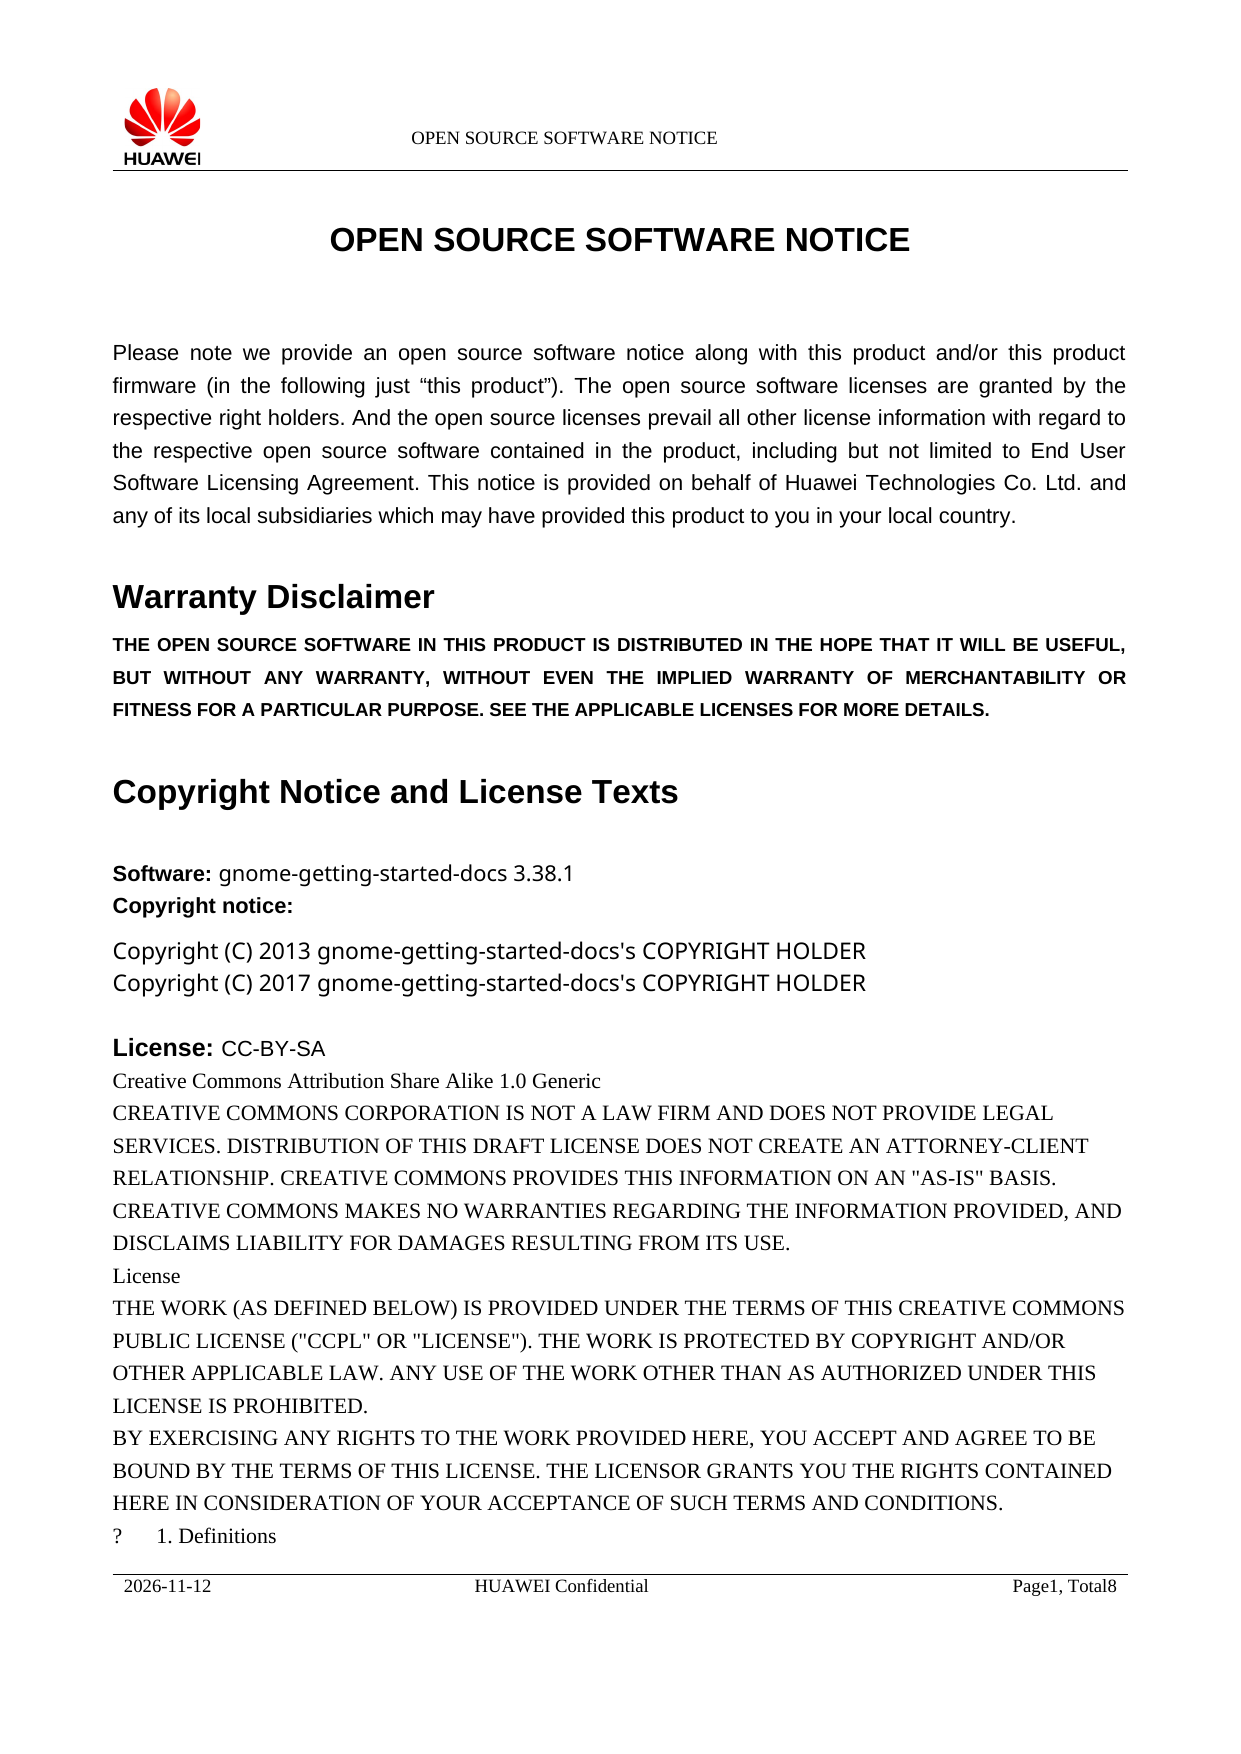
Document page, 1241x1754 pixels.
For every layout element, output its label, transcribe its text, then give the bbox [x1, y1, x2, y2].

text Copyright notice: [112, 889, 1128, 921]
text Copyright (C) 2017 gnome-getting-started-docs's COPYRIGHT HOLDER [112, 966, 1128, 999]
text Please note we provide an open source software notice along with this product and/or this product firmware (in the following just “this product”). The open source software licenses are granted by the respective right holders. And the open source licenses prevail all other license information with regard to the respective open source software contained in the product, including but not limited to End User Software Licensing Agreement. This notice is provided on behalf of Huawei Technologies Co. Ltd. and any of its local subsidiaries which may have provided this product to you in your local country. [112, 336, 1128, 531]
text Copyright Notice and License Texts [112, 759, 1128, 824]
picture [124, 88, 201, 165]
text License: CC-BY-SA [112, 1031, 1128, 1064]
text Copyright (C) 2013 gnome-getting-started-docs's COPYRIGHT HOLDER [112, 934, 1128, 966]
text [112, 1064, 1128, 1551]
text Warranty Disclaimer [112, 564, 1128, 629]
title Software: gnome-getting-started-docs 3.38.1 [112, 856, 1128, 889]
text The open source software in this product is distributed in the hope that it will be useful, but WITHOUT ANY WARRANTY, without even the implied warranty of MERCHANTABILITY or FITNESS FOR A PARTICULAR PURPOSE. See the applicable licenses for more details. [112, 629, 1128, 726]
text OPEN SOURCE SOFTWARE NOTICE [112, 206, 1128, 271]
